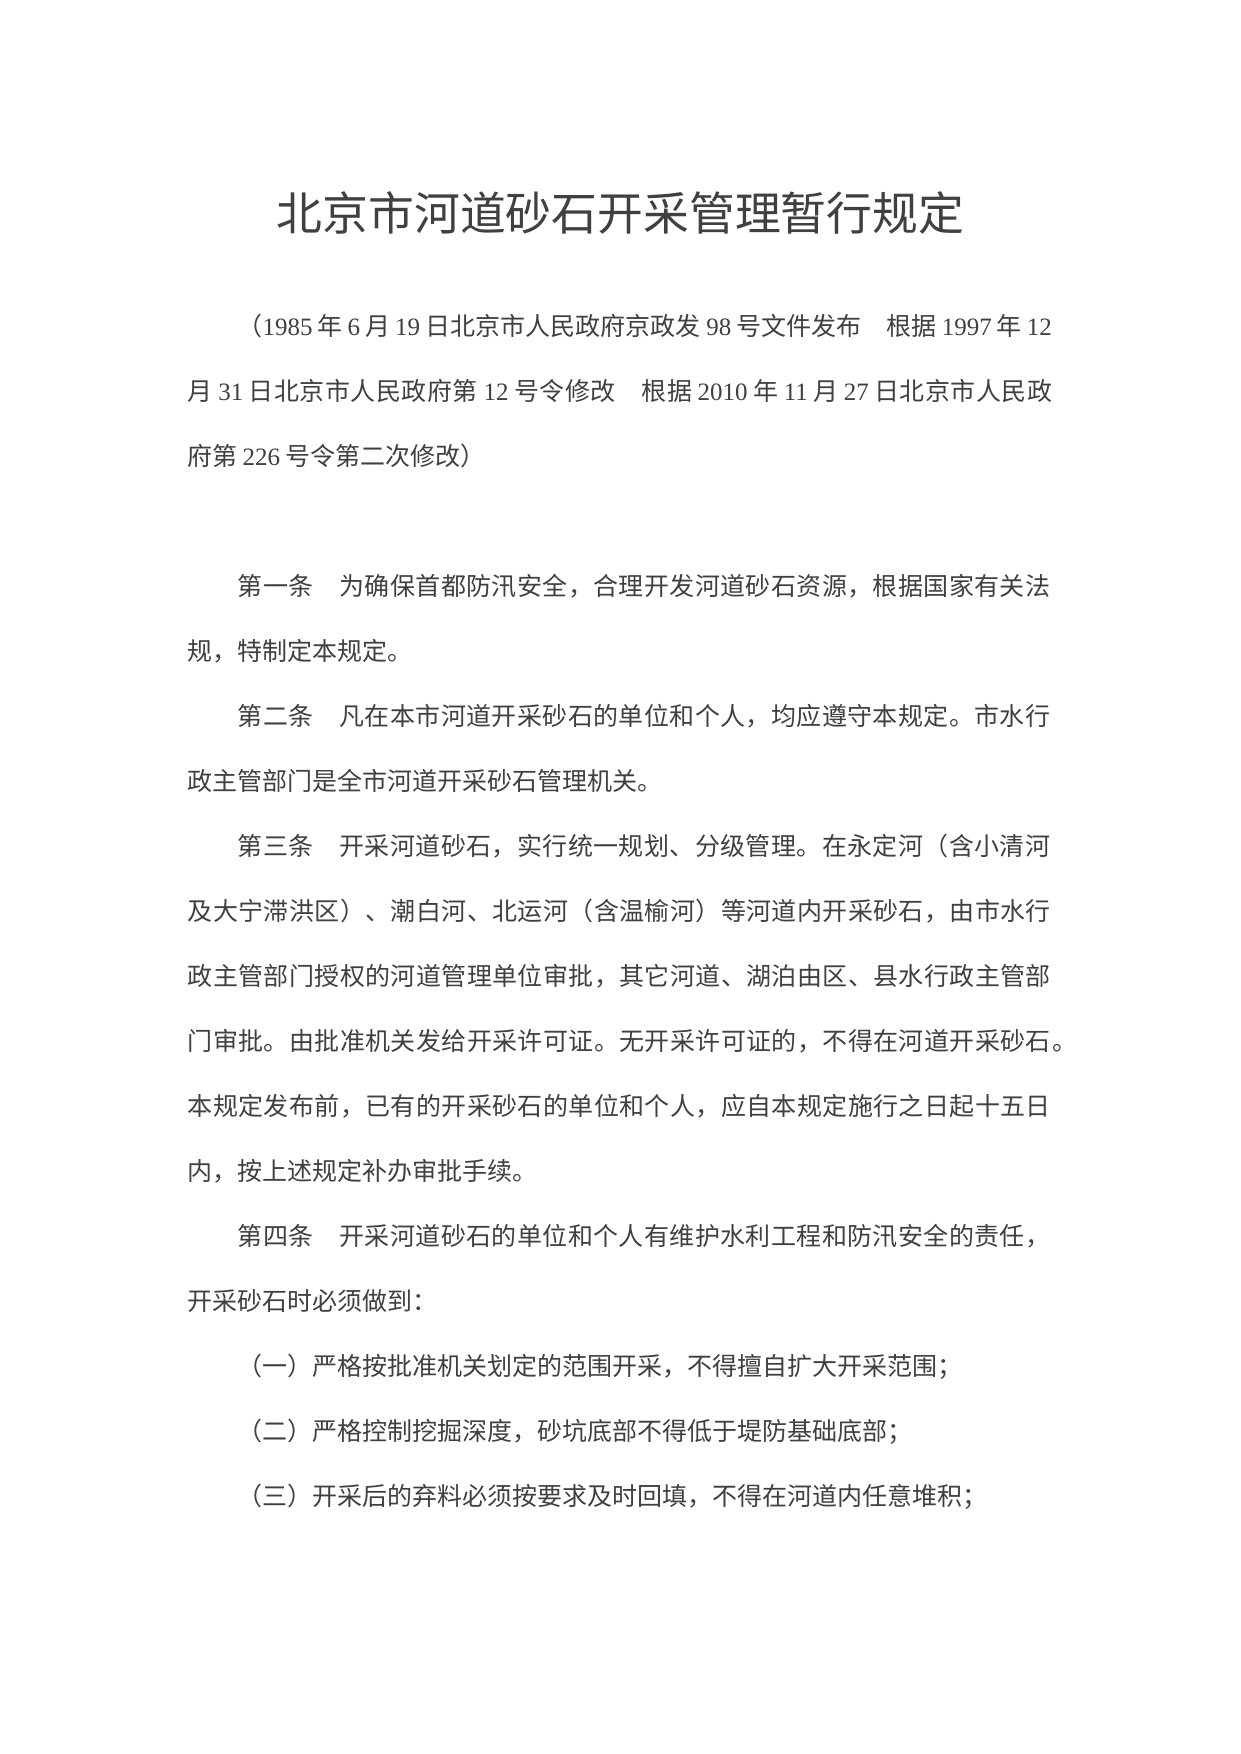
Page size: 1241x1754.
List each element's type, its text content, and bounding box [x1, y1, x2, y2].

text （一）严格按批准机关划定的范围开采，不得擅自扩大开采范围； [187, 1332, 1053, 1397]
text （1985年6月19日北京市人民政府京政发98号文件发布 根据1997年12月31日北京市人民政府第12号令修改 根据2010年11月27日北京市人民政府第226号令第二次修改） [187, 292, 1053, 487]
text （二）严格控制挖掘深度，砂坑底部不得低于堤防基础底部； [187, 1397, 1053, 1462]
text 北京市河道砂石开采管理暂行规定 [187, 162, 1053, 259]
text 第三条 开采河道砂石，实行统一规划、分级管理。在永定河（含小清河及大宁滞洪区）、潮白河、北运河（含温榆河）等河道内开采砂石，由市水行政主管部门授权的河道管理单位审批，其它河道、湖泊由区、县水行政主管部门审批。由批准机关发给开采许可证。无开采许可证的，不得在河道开采砂石。本规定发布前，已有的开采砂石的单位和个人，应自本规定施行之日起十五日内，按上述规定补办审批手续。 [187, 812, 1053, 1202]
text 第一条 为确保首都防汛安全，合理开发河道砂石资源，根据国家有关法规，特制定本规定。 [187, 552, 1053, 682]
text （三）开采后的弃料必须按要求及时回填，不得在河道内任意堆积； [187, 1462, 1053, 1527]
text 第二条 凡在本市河道开采砂石的单位和个人，均应遵守本规定。市水行政主管部门是全市河道开采砂石管理机关。 [187, 682, 1053, 812]
text 第四条 开采河道砂石的单位和个人有维护水利工程和防汛安全的责任，开采砂石时必须做到： [187, 1202, 1053, 1332]
